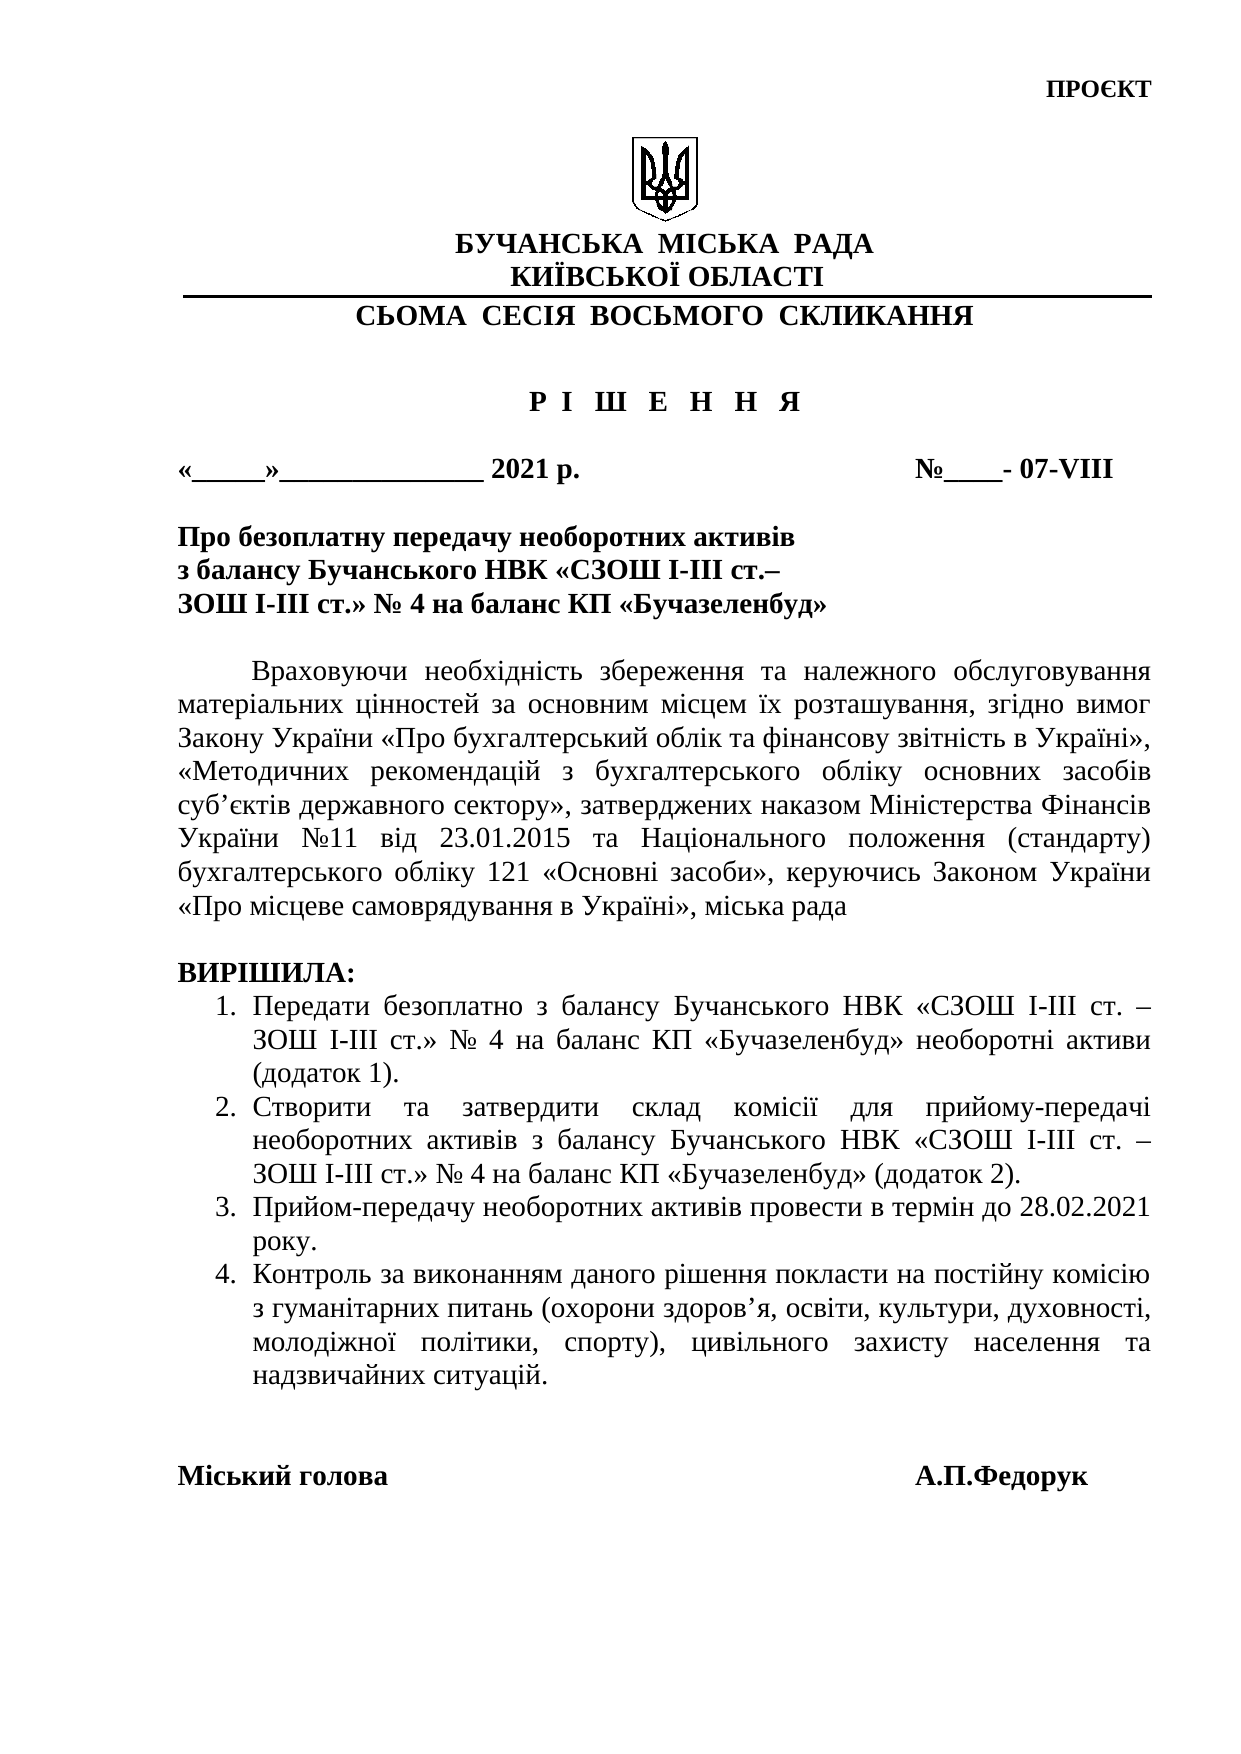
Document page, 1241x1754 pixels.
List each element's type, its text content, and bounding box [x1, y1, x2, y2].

text СЬОМА СЕСІЯ ВОСЬМОГО СКЛИКАННЯ [177, 298, 1152, 332]
list Створити та затвердити склад комісії для прийому-передачі необоротних активів з балансу Бучанського НВК «СЗОШ І-ІІІ ст. – ЗОШ І-ІІІ ст.» № 4 на баланс КП «Бучазеленбуд» (додаток 2). [215, 1089, 1152, 1189]
list Прийом-передачу необоротних активів провести в термін до 28.02.2021 року. [215, 1189, 1152, 1257]
text з балансу Бучанського НВК «СЗОШ І-ІІІ ст.– [177, 552, 1152, 586]
text Враховуючи необхідність збереження та належного обслуговування матеріальних цінностей за основним місцем їх розташування, згідно вимог Закону України «Про бухгалтерський облік та фінансову звітність в Україні», «Методичних рекомендацій з бухгалтерського обліку основних засобів суб’єктів державного сектору», затверджених наказом Міністерства Фінансів України №11 від 23.01.2015 та Національного положення (стандарту) бухгалтерського обліку 121 «Основні засоби», керуючись Законом України «Про місцеве самоврядування в Україні», міська рада [177, 653, 1152, 921]
text ВИРІШИЛА: [177, 955, 1152, 988]
text БУЧАНСЬКА МІСЬКА РАДА [177, 226, 1152, 259]
text Про безоплатну передачу необоротних активів [177, 519, 1152, 552]
subtitle Р І Ш Е Н Н Я [177, 384, 1152, 418]
list Передати безоплатно з балансу Бучанського НВК «СЗОШ І-ІІІ ст. – ЗОШ І-ІІІ ст.» № 4 на баланс КП «Бучазеленбуд» необоротні активи (додаток 1). [215, 988, 1152, 1089]
text Міський голова А.П.Федорук [177, 1458, 1152, 1491]
subtitle КИЇВСЬКОЇ ОБЛАСТІ [183, 259, 1152, 295]
text ЗОШ І-ІІІ ст.» № 4 на баланс КП «Бучазеленбуд» [177, 586, 1152, 619]
subtitle «_____»______________ 2021 р. №____- 07-VIІІ [177, 452, 1152, 485]
list Контроль за виконанням даного рішення покласти на постійну комісію з гуманітарних питань (охорони здоров’я, освіти, культури, духовності, молодіжної політики, спорту), цивільного захисту населення та надзвичайних ситуацій. [215, 1257, 1152, 1391]
subtitle ПРОЄКТ [177, 74, 1152, 103]
